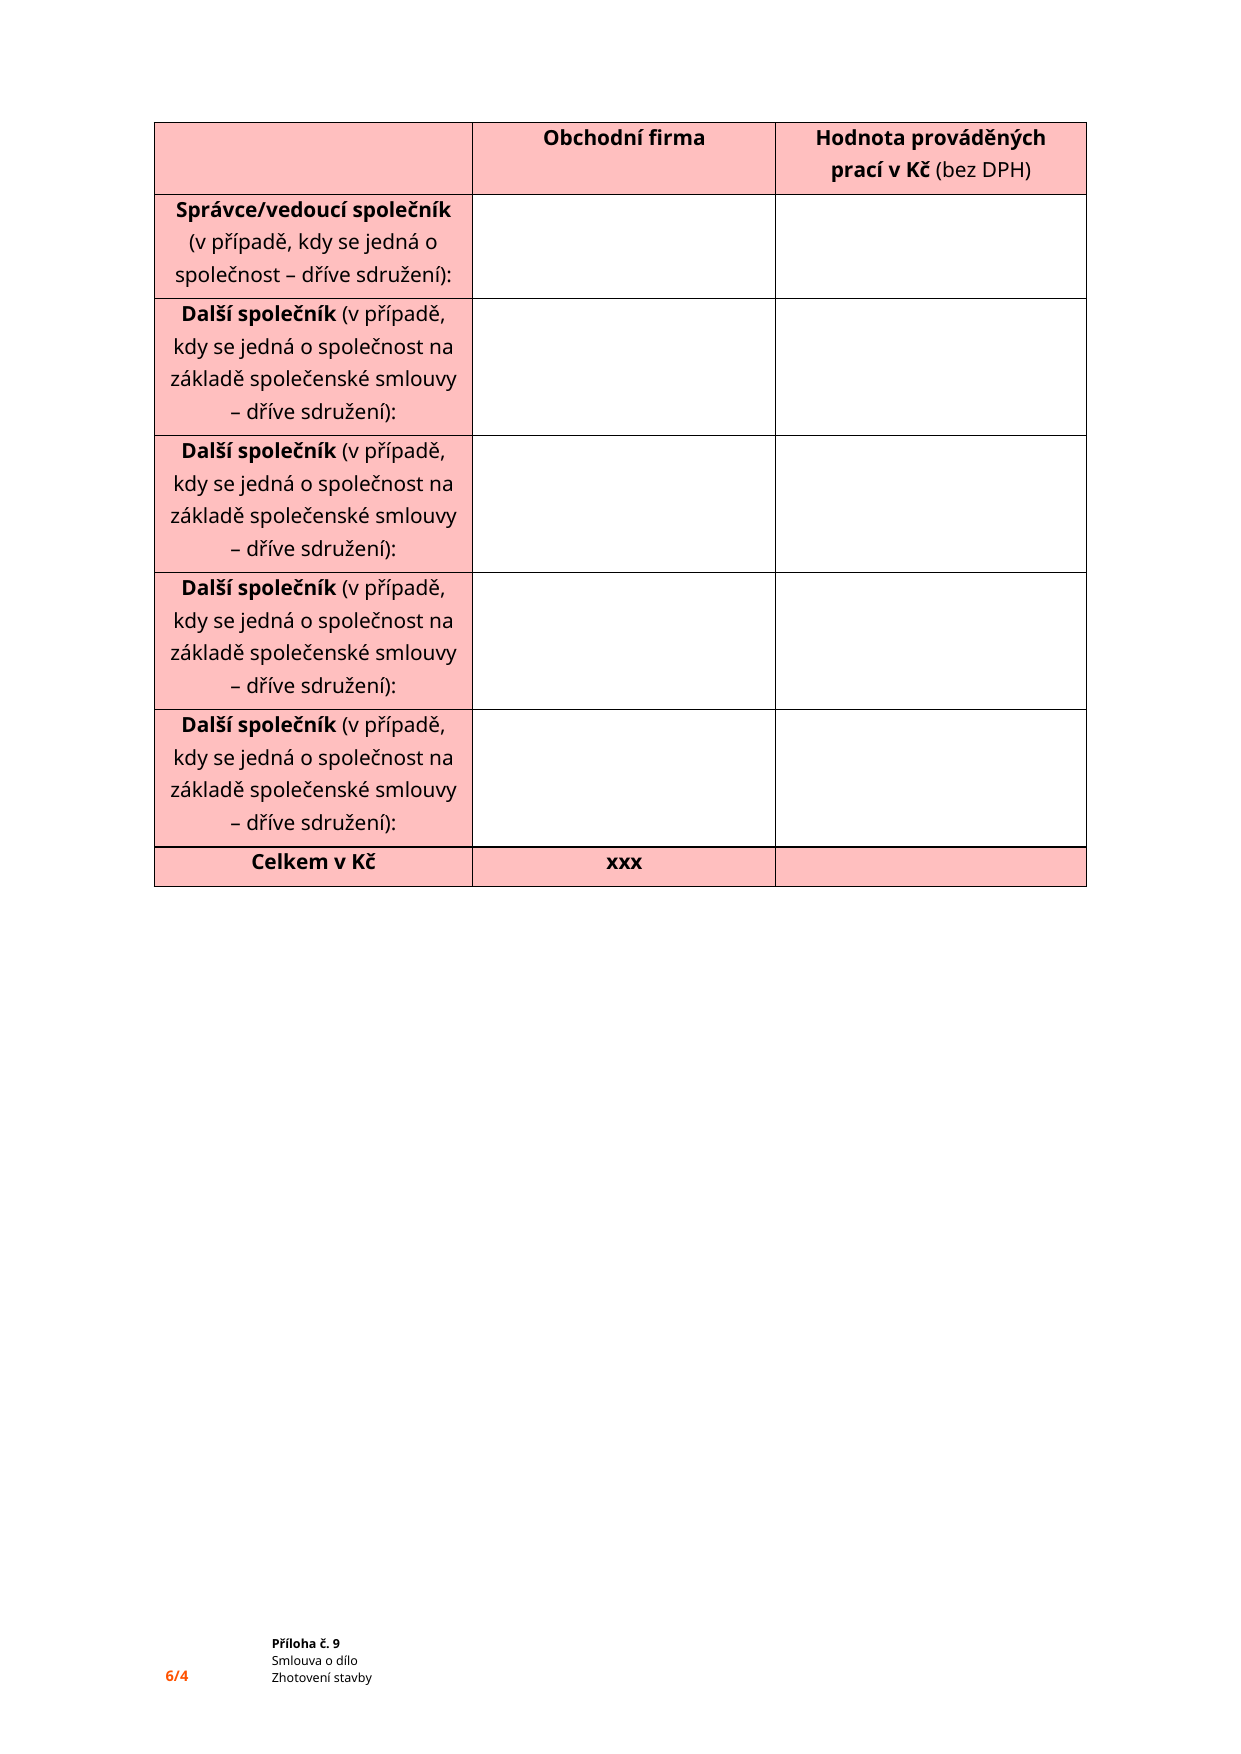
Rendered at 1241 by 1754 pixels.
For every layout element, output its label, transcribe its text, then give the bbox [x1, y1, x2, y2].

table_cell [473, 436, 775, 572]
table_cell [776, 710, 1086, 846]
table_cell [473, 299, 775, 435]
table_cell Celkem v Kč [155, 848, 472, 886]
table_cell Další společník (v případě, kdy se jedná o společnost na základě společenské smlouvy – dříve sdružení): [155, 299, 472, 435]
table_cell Další společník (v případě, kdy se jedná o společnost na základě společenské smlouvy – dříve sdružení): [155, 710, 472, 846]
table_cell [776, 436, 1086, 572]
table_cell Další společník (v případě, kdy se jedná o společnost na základě společenské smlouvy – dříve sdružení): [155, 573, 472, 709]
table_cell [473, 573, 775, 709]
table_cell [473, 195, 775, 298]
table_cell Správce/vedoucí společník (v případě, kdy se jedná o společnost – dříve sdružení): [155, 195, 472, 298]
table_header Hodnota prováděných prací v Kč (bez DPH) [776, 123, 1086, 194]
table_header [155, 123, 472, 194]
table_cell [473, 710, 775, 846]
table_cell [776, 573, 1086, 709]
table_header Obchodní firma [473, 123, 775, 194]
table_cell xxx [473, 848, 775, 886]
table_cell [776, 299, 1086, 435]
table_cell [776, 848, 1086, 886]
table_cell [776, 195, 1086, 298]
table_cell Další společník (v případě, kdy se jedná o společnost na základě společenské smlouvy – dříve sdružení): [155, 436, 472, 572]
